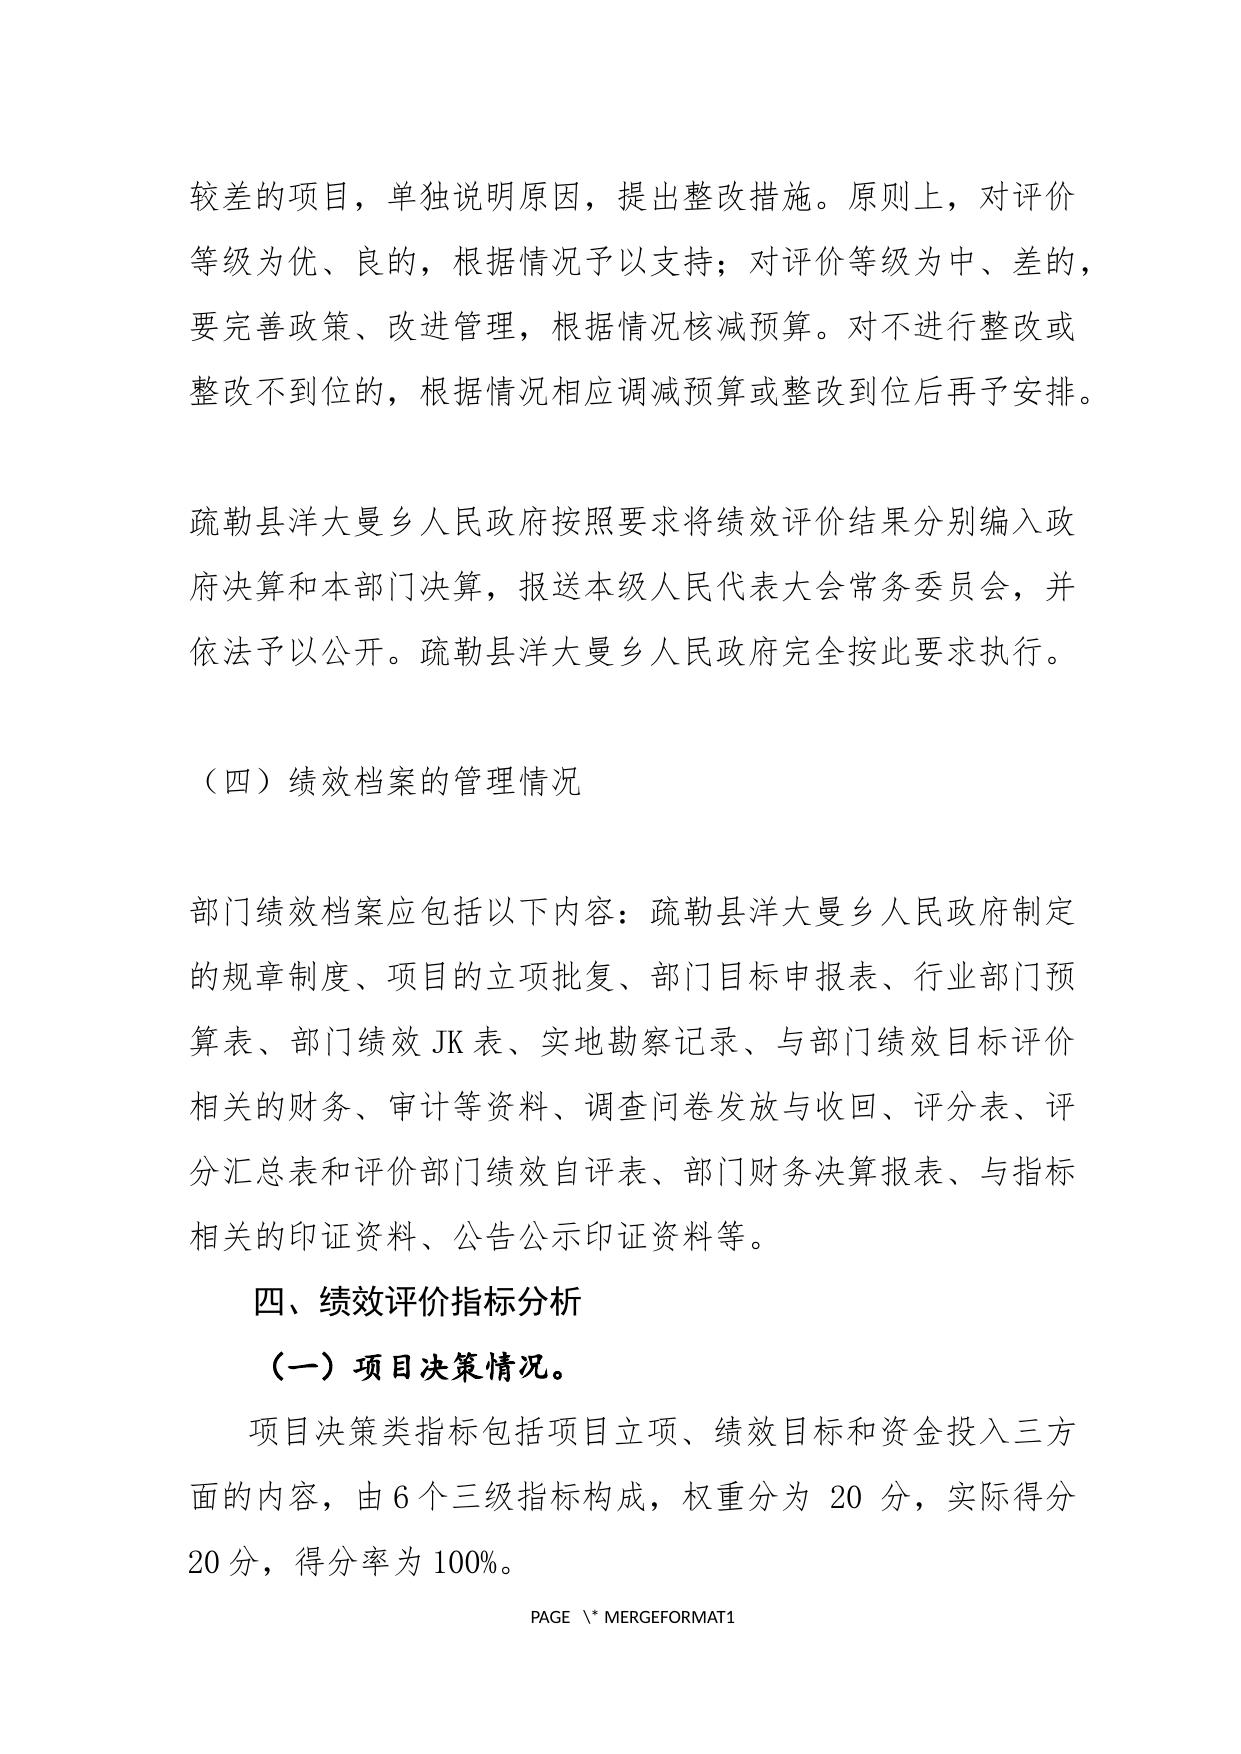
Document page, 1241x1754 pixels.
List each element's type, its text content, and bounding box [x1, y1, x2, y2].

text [187, 1397, 1078, 1592]
text （一）项目决策情况。 [187, 1332, 1078, 1397]
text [187, 162, 1078, 1267]
text 四、绩效评价指标分析 [187, 1267, 1078, 1332]
